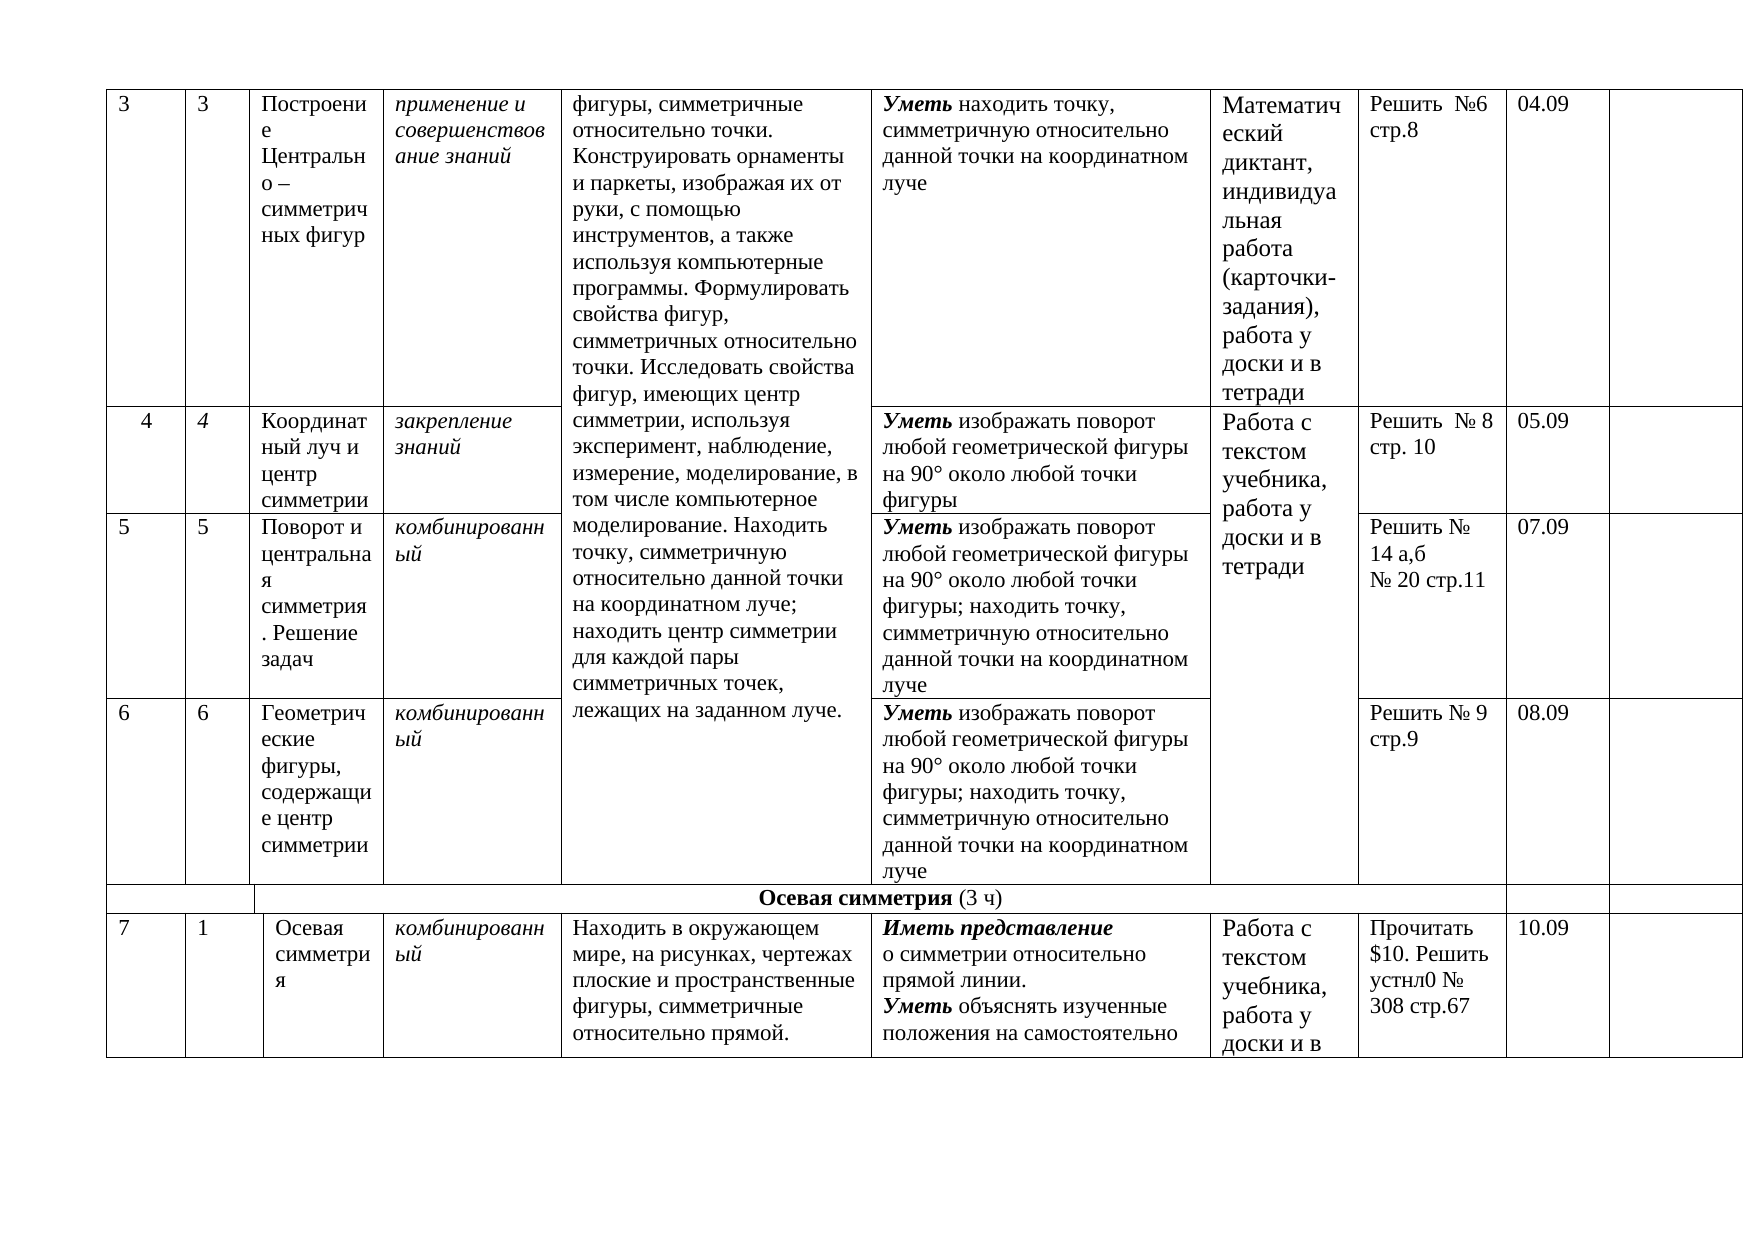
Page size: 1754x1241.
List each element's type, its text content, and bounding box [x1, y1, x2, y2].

table_cell [1610, 90, 1742, 406]
table_cell 3 [107, 90, 185, 406]
table_cell 08.09 [1507, 699, 1609, 883]
table_cell комбинированный [384, 914, 561, 1057]
table_cell комбинированный [384, 514, 561, 698]
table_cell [1359, 914, 1506, 1057]
table_cell [1507, 885, 1609, 912]
table_cell Поворот и центральная симметрия. Решение задач [250, 514, 383, 698]
table_cell 6 [186, 699, 249, 883]
table_cell [1610, 514, 1742, 698]
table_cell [562, 914, 871, 1057]
table_cell Уметь изображать поворот любой геометрической фигуры на 90° около любой точки фигуры; находить точку, симметричную относительно данной точки на координатном луче [872, 699, 1210, 883]
table_cell Осевая симметрия [264, 914, 383, 1057]
table_cell 1 [186, 914, 263, 1057]
table_cell Уметь находить точку, симметричную относительно данной точки на координатном луче [872, 90, 1210, 406]
table_cell применение и совершенствование знаний [384, 90, 561, 406]
table_cell 5 [107, 514, 185, 698]
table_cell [1211, 914, 1358, 1057]
table_cell 5 [186, 514, 249, 698]
table_cell закрепление знаний [384, 407, 561, 512]
table_cell Уметь изображать поворот любой геометрической фигуры на 90° около любой точки фигуры [872, 407, 1210, 512]
table_cell [1610, 914, 1742, 1057]
table_cell 4 [107, 407, 185, 512]
table_cell Осевая симметрия (3 ч) [255, 885, 1506, 912]
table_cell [562, 90, 871, 883]
table_cell [1610, 699, 1742, 883]
table_cell Решить №6 стр.8 [1359, 90, 1506, 406]
table_cell Решить № 9 стр.9 [1359, 699, 1506, 883]
table_cell Уметь изображать поворот любой геометрической фигуры на 90° около любой точки фигуры; находить точку, симметричную относительно данной точки на координатном луче [872, 514, 1210, 698]
table_cell 3 [186, 90, 249, 406]
table_cell 4 [186, 407, 249, 512]
table_cell комбинированный [384, 699, 561, 883]
table_cell 7 [107, 914, 185, 1057]
table_cell [1610, 885, 1742, 912]
table_cell Координатный луч и центр симметрии [250, 407, 383, 512]
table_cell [872, 914, 1210, 1057]
table_cell Геометрические фигуры, содержащие центр симметрии [250, 699, 383, 883]
table_cell 10.09 [1507, 914, 1609, 1057]
table_cell Решить № 8 стр. 10 [1359, 407, 1506, 512]
table_cell Решить № 14 а,б № 20 стр.11 [1359, 514, 1506, 698]
table_cell 07.09 [1507, 514, 1609, 698]
table_cell Работа с текстом учебника, работа у доски и в тетради [1211, 407, 1358, 883]
table_cell [1610, 407, 1742, 512]
table_cell Математический диктант, индивидуальная работа (карточки-задания), работа у доски и в тетради [1211, 90, 1358, 406]
table_cell [107, 885, 254, 912]
table_cell 05.09 [1507, 407, 1609, 512]
table_cell 04.09 [1507, 90, 1609, 406]
table_cell 6 [107, 699, 185, 883]
table_cell Построение Центрально – симметричных фигур [250, 90, 383, 406]
